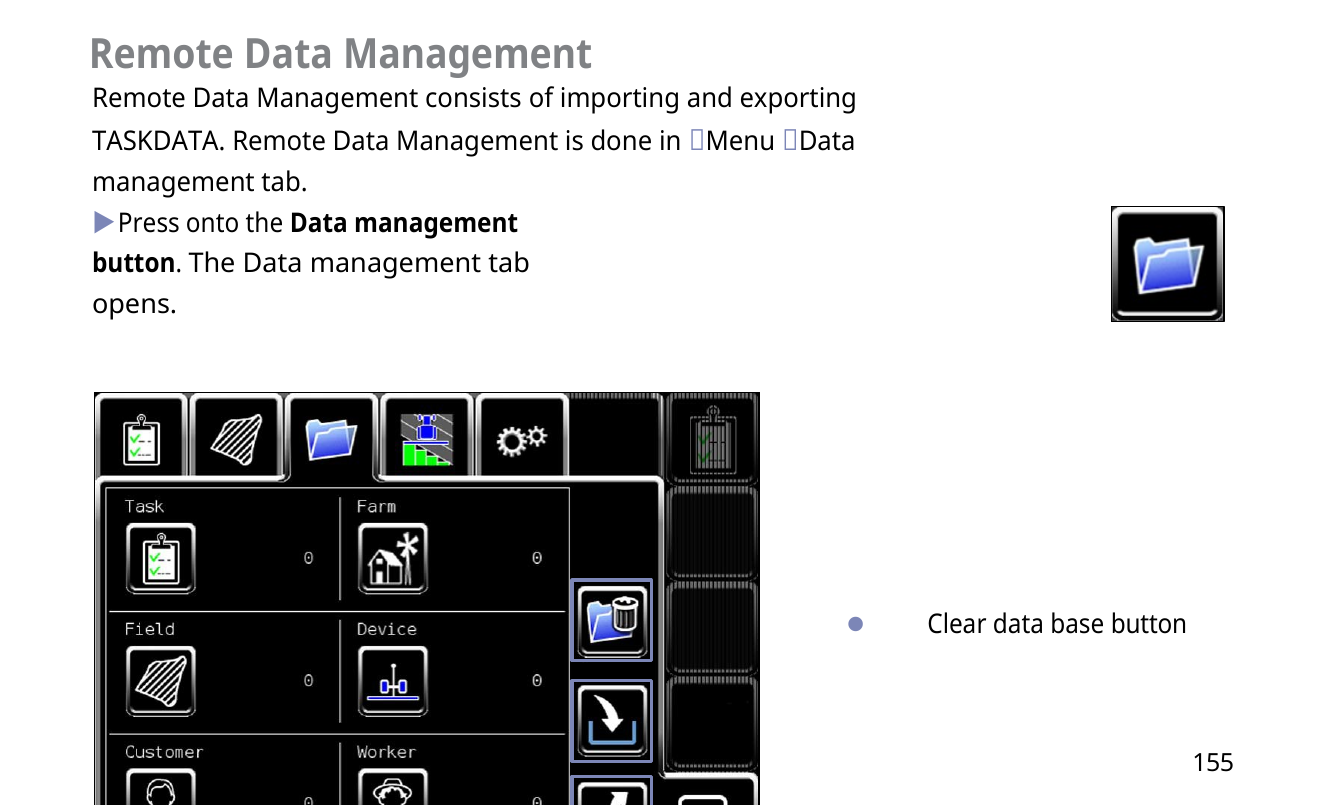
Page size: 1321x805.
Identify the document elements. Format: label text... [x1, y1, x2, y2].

picture [95, 393, 758, 805]
text Remote Data Management consists of importing and exporting TASKDATA. Remote Data Management is done in Menu Data management tab. [92, 78, 973, 199]
picture [574, 778, 650, 805]
list Press onto the Data management button. The Data management tab opens. [92, 203, 603, 321]
list Clear data base button [846, 604, 1258, 641]
picture [1112, 207, 1223, 321]
subtitle Remote Data Management [88, 27, 1258, 78]
